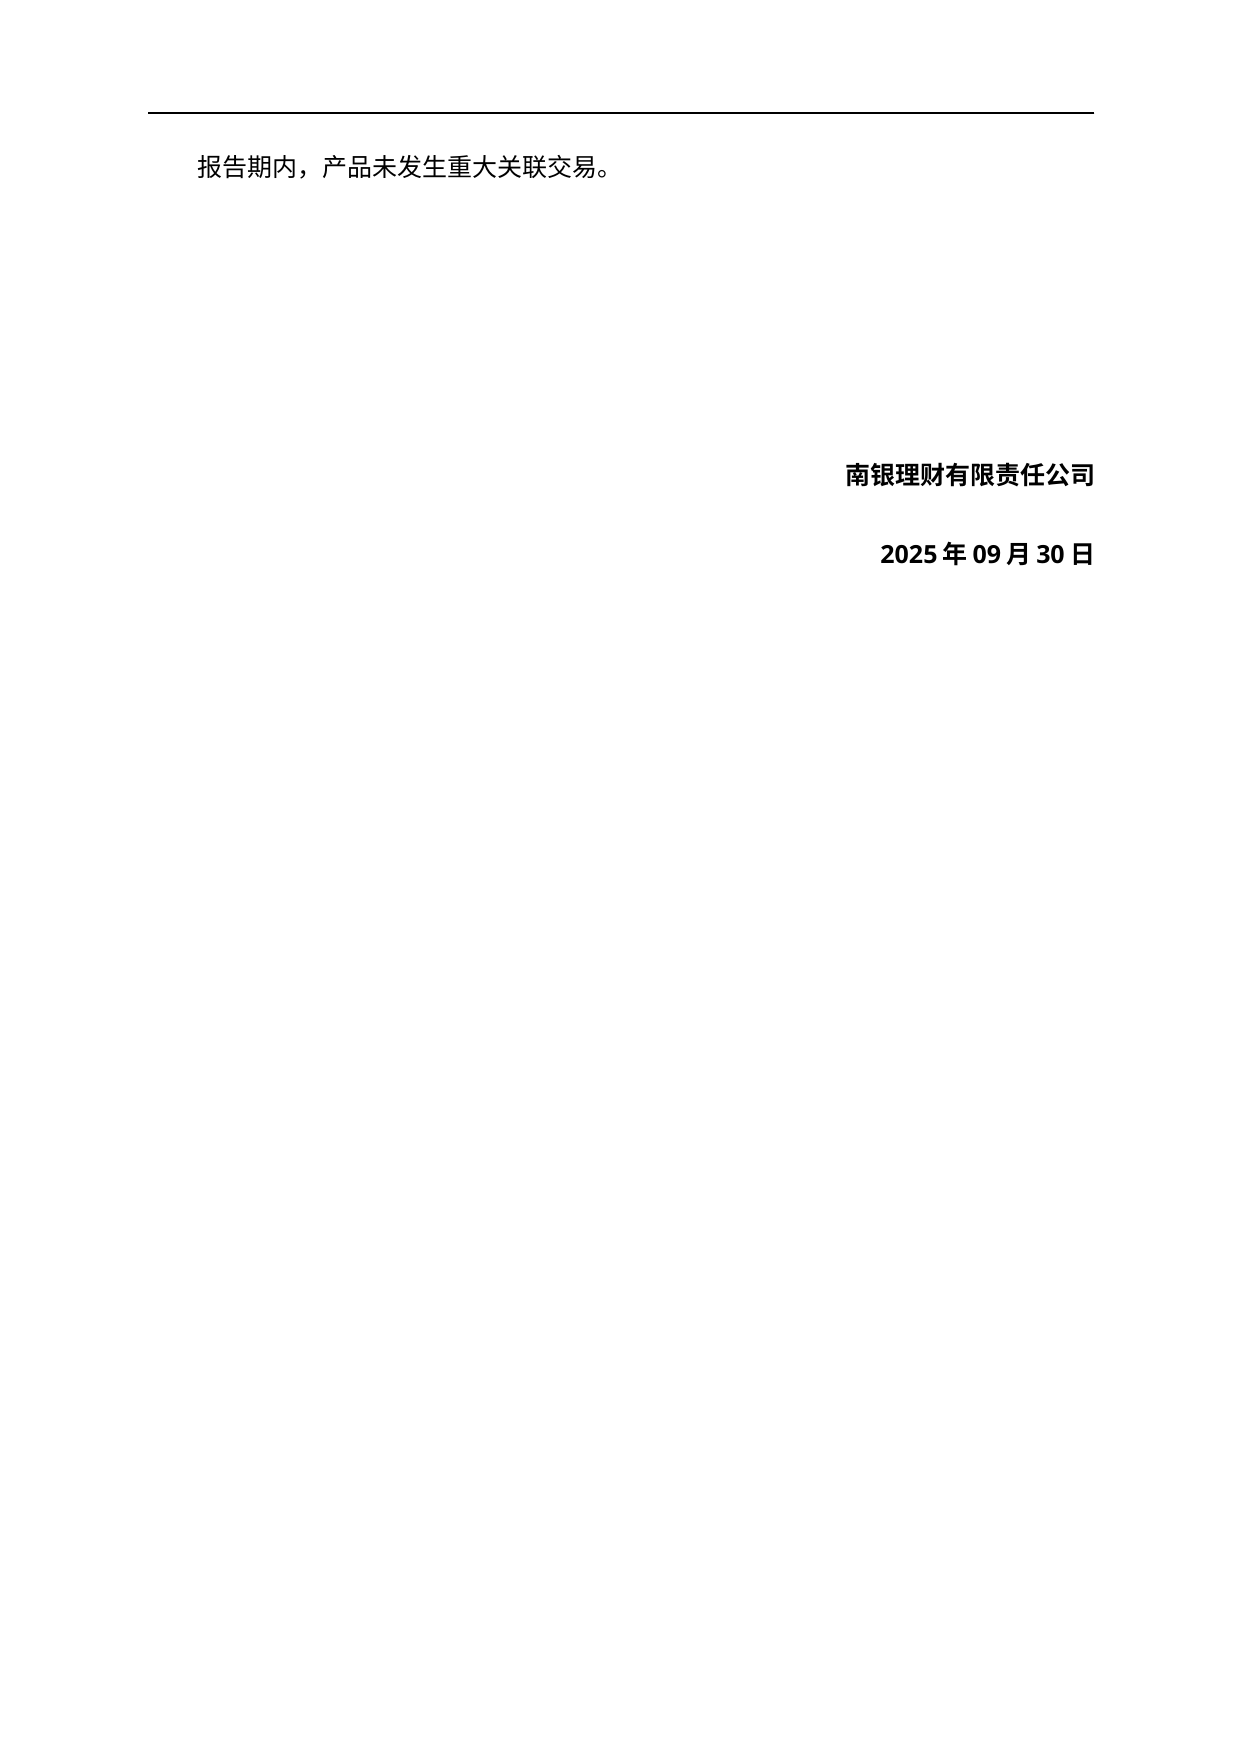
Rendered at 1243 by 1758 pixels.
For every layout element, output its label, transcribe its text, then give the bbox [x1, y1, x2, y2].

text 2025年09月30日 [148, 534, 1094, 571]
text 南银理财有限责任公司 [148, 455, 1094, 491]
text 报告期内，产品未发生重大关联交易。 [148, 148, 1094, 184]
